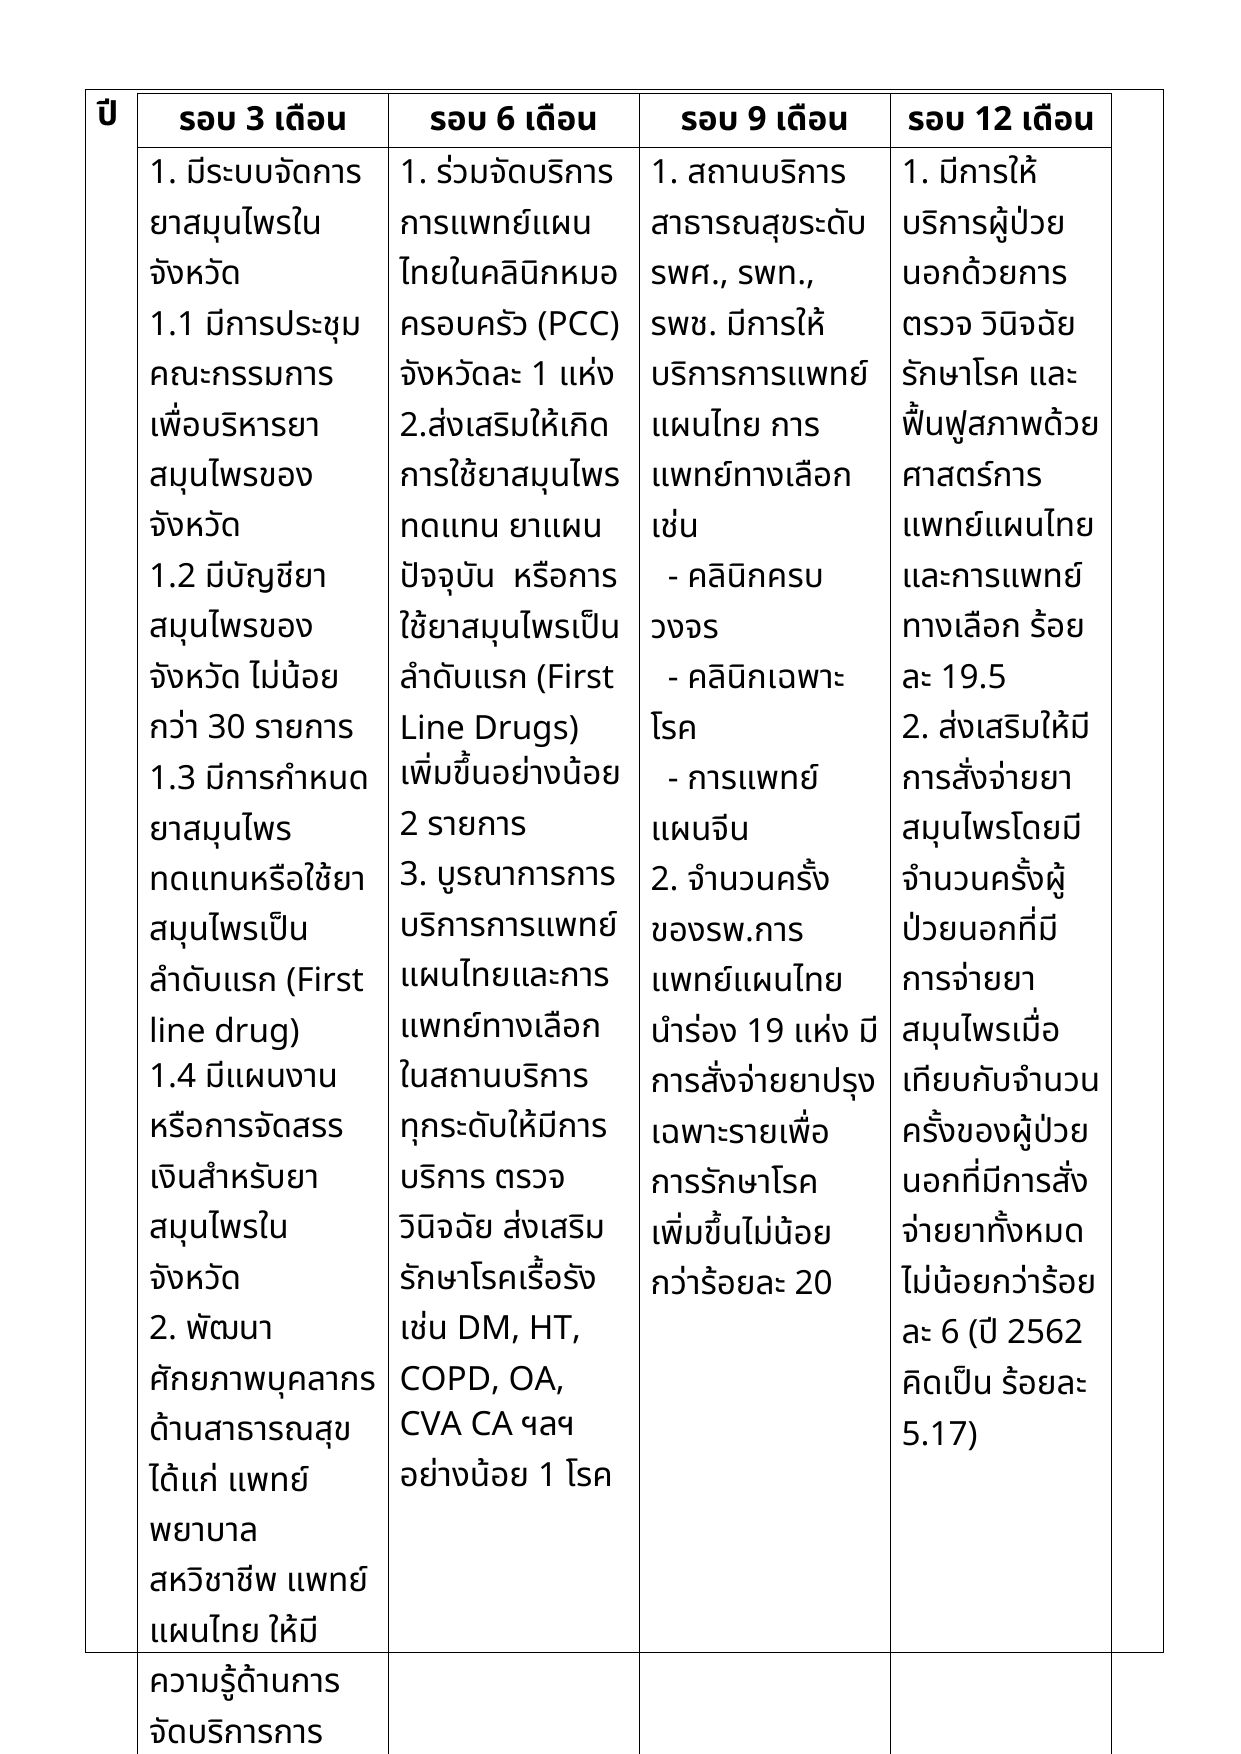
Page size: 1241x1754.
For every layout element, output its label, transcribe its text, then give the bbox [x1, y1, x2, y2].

table_cell เกณฑ์การประเมิน : ปี 2562: ปี 2563: ปี 2564: [86, 90, 1163, 1652]
